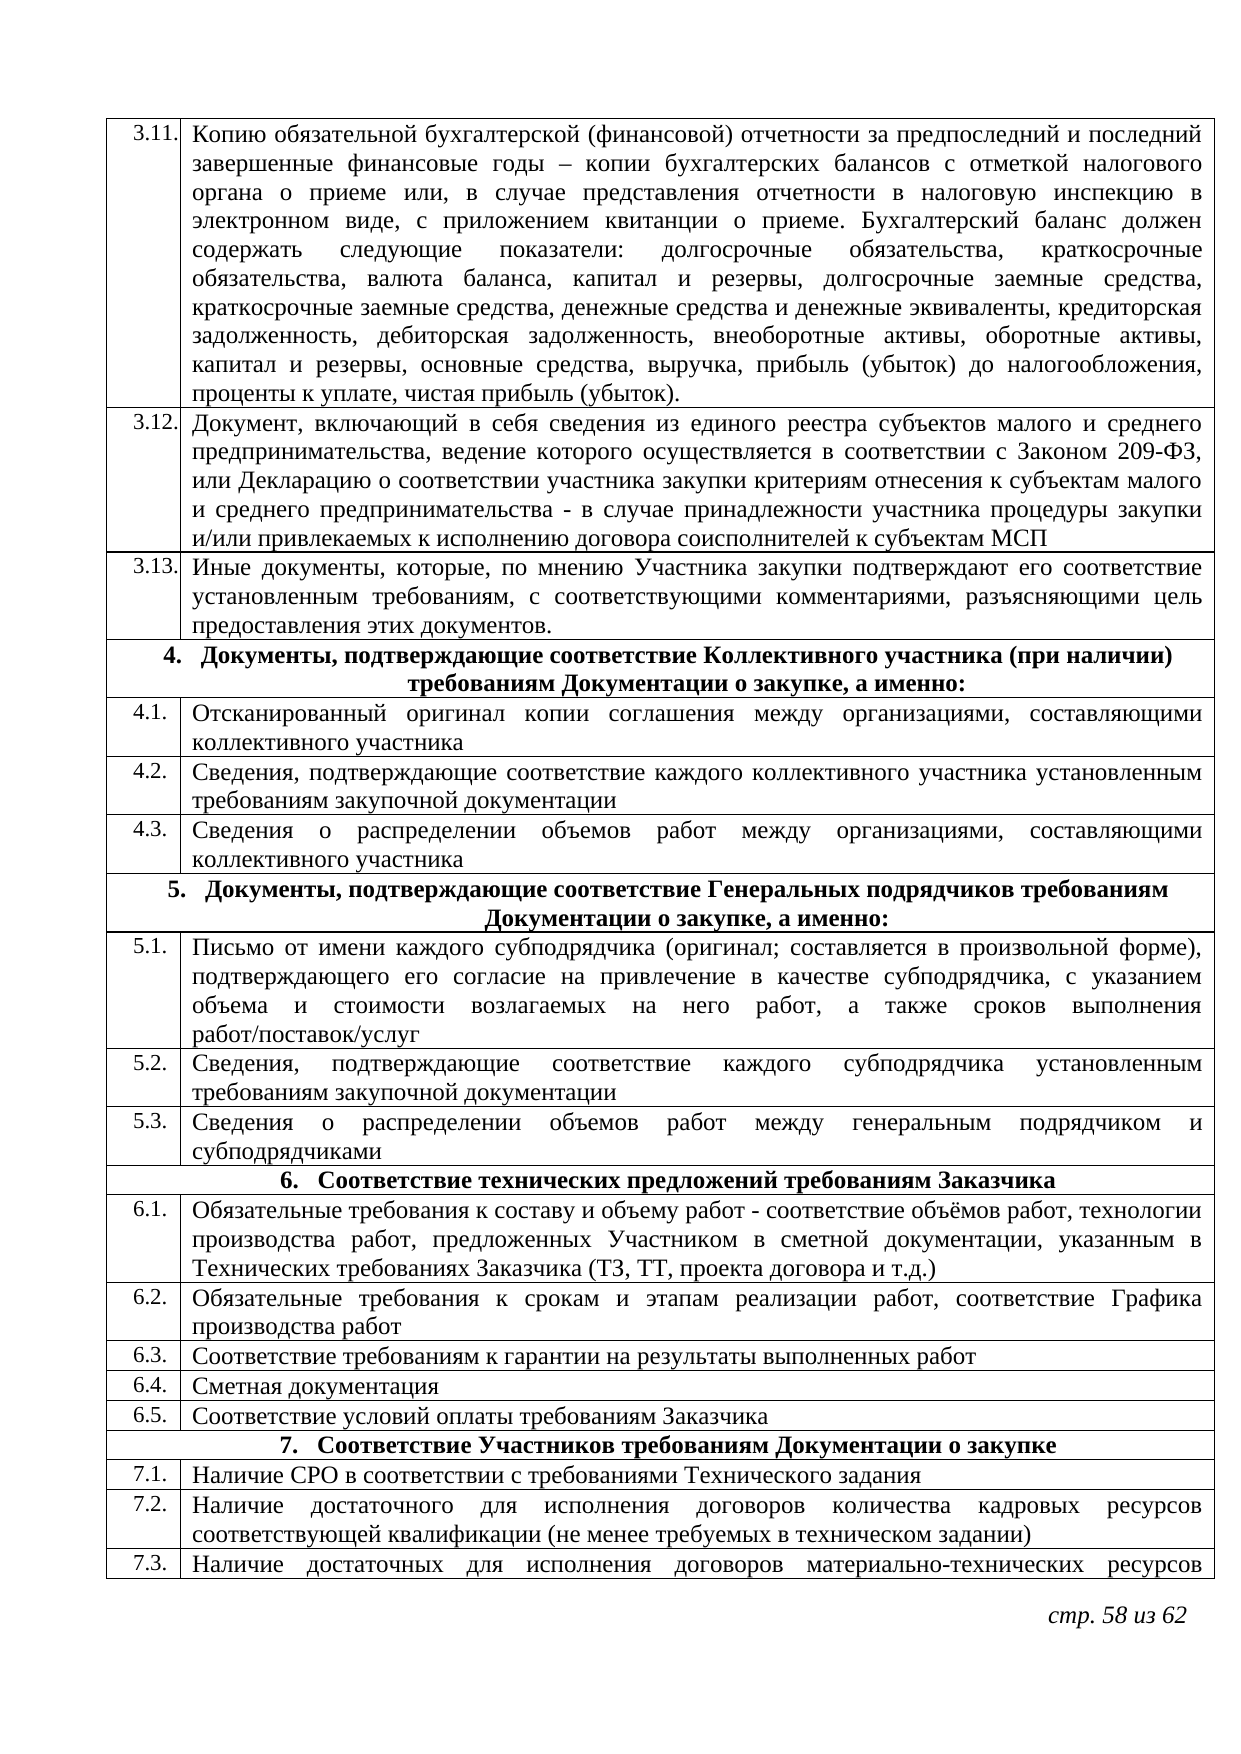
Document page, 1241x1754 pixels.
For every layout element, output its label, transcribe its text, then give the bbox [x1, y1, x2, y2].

table_cell Сведения о распределении объемов работ между генеральным подрядчиком и субподрядчиками [181, 1107, 1214, 1164]
table_cell Документ, включающий в себя сведения из единого реестра субъектов малого и среднего предпринимательства, ведение которого осуществляется в соответствии с Законом 209-ФЗ, или Декларацию о соответствии участника закупки критериям отнесения к субъектам малого и среднего предпринимательства - в случае принадлежности участника процедуры закупки и/или привлекаемых к исполнению договора соисполнителей к субъектам МСП [181, 408, 1214, 551]
table_cell [107, 1460, 180, 1489]
table_cell [107, 553, 180, 639]
table_cell [107, 1283, 180, 1340]
table_cell [107, 1107, 180, 1164]
table_cell [107, 408, 180, 551]
table_cell [107, 815, 180, 873]
table_cell Соответствие Участников требованиям Документации о закупке [107, 1431, 1214, 1459]
table_cell Обязательные требования к составу и объему работ - соответствие объёмов работ, технологии производства работ, предложенных Участником в сметной документации, указанным в Технических требованиях Заказчика (ТЗ, ТТ, проекта договора и т.д.) [181, 1195, 1214, 1282]
table_cell Сметная документация [181, 1371, 1214, 1400]
table_cell Письмо от имени каждого субподрядчика (оригинал; составляется в произвольной форме), подтверждающего его согласие на привлечение в качестве субподрядчика, с указанием объема и стоимости возлагаемых на него работ, а также сроков выполнения работ/поставок/услуг [181, 933, 1214, 1047]
table_cell Сведения, подтверждающие соответствие каждого коллективного участника установленным требованиям закупочной документации [181, 757, 1214, 814]
table_cell [107, 1195, 180, 1282]
table_cell [107, 1371, 180, 1400]
table_cell Копию обязательной бухгалтерской (финансовой) отчетности за предпоследний и последний завершенные финансовые годы – копии бухгалтерских балансов с отметкой налогового органа о приеме или, в случае представления отчетности в налоговую инспекцию в электронном виде, с приложением квитанции о приеме. Бухгалтерский баланс должен содержать следующие показатели: долгосрочные обязательства, краткосрочные обязательства, валюта баланса, капитал и резервы, долгосрочные заемные средства, краткосрочные заемные средства, денежные средства и денежные эквиваленты, кредиторская задолженность, дебиторская задолженность, внеоборотные активы, оборотные активы, капитал и резервы, основные средства, выручка, прибыль (убыток) до налогообложения, проценты к уплате, чистая прибыль (убыток). [181, 119, 1214, 407]
table_cell Наличие достаточного для исполнения договоров количества кадровых ресурсов соответствующей квалификации (не менее требуемых в техническом задании) [181, 1490, 1214, 1548]
table_cell [107, 1490, 180, 1548]
table_cell [107, 1549, 180, 1577]
table_cell Сведения, подтверждающие соответствие каждого субподрядчика установленным требованиям закупочной документации [181, 1049, 1214, 1106]
table_cell Соответствие требованиям к гарантии на результаты выполненных работ [181, 1341, 1214, 1370]
table_cell Обязательные требования к срокам и этапам реализации работ, соответствие Графика производства работ [181, 1283, 1214, 1340]
table_cell Наличие СРО в соответствии с требованиями Технического задания [181, 1460, 1214, 1489]
table_cell [107, 119, 180, 407]
table_cell Иные документы, которые, по мнению Участника закупки подтверждают его соответствие установленным требованиям, с соответствующими комментариями, разъясняющими цель предоставления этих документов. [181, 553, 1214, 639]
table_cell [107, 698, 180, 756]
table_cell Документы, подтверждающие соответствие Коллективного участника (при наличии) требованиям Документации о закупке, а именно: [107, 640, 1214, 697]
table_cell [181, 1549, 1214, 1577]
table_cell [107, 1341, 180, 1370]
table_cell Отсканированный оригинал копии соглашения между организациями, составляющими коллективного участника [181, 698, 1214, 756]
table_cell [107, 933, 180, 1047]
table_cell [107, 757, 180, 814]
table_cell Соответствие условий оплаты требованиям Заказчика [181, 1401, 1214, 1429]
table_cell [107, 1049, 180, 1106]
table_cell Сведения о распределении объемов работ между организациями, составляющими коллективного участника [181, 815, 1214, 873]
table_cell Соответствие технических предложений требованиям Заказчика [107, 1166, 1214, 1194]
table_cell Документы, подтверждающие соответствие Генеральных подрядчиков требованиям Документации о закупке, а именно: [107, 874, 1214, 931]
table_cell [107, 1401, 180, 1429]
